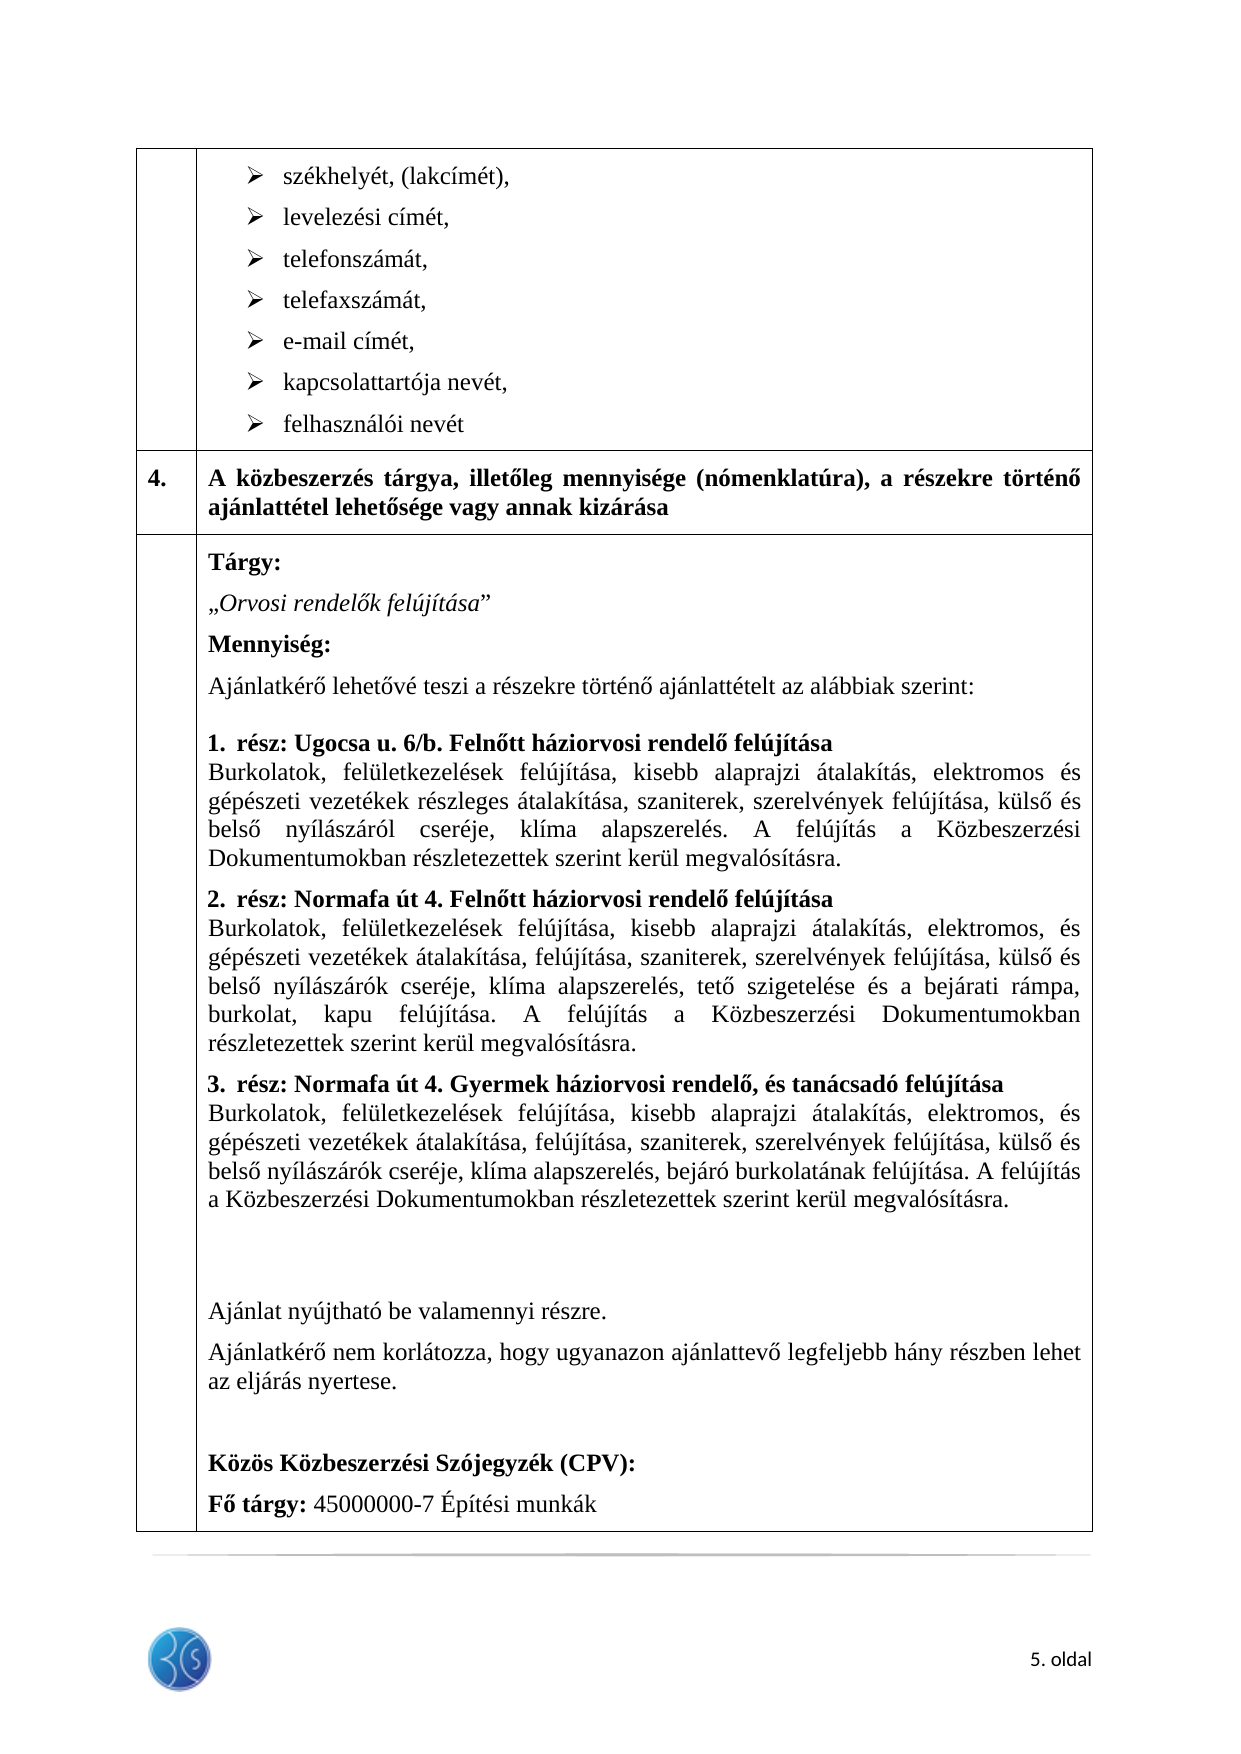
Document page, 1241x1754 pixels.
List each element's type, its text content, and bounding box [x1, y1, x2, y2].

table_cell [137, 149, 196, 450]
picture [147, 1627, 212, 1692]
picture [147, 1548, 1093, 1561]
table_cell A közbeszerzés tárgya, illetőleg mennyisége (nómenklatúra), a részekre történő ajánlattétel lehetősége vagy annak kizárása [197, 451, 1092, 533]
table_cell [137, 535, 196, 1531]
table_cell [137, 451, 196, 533]
